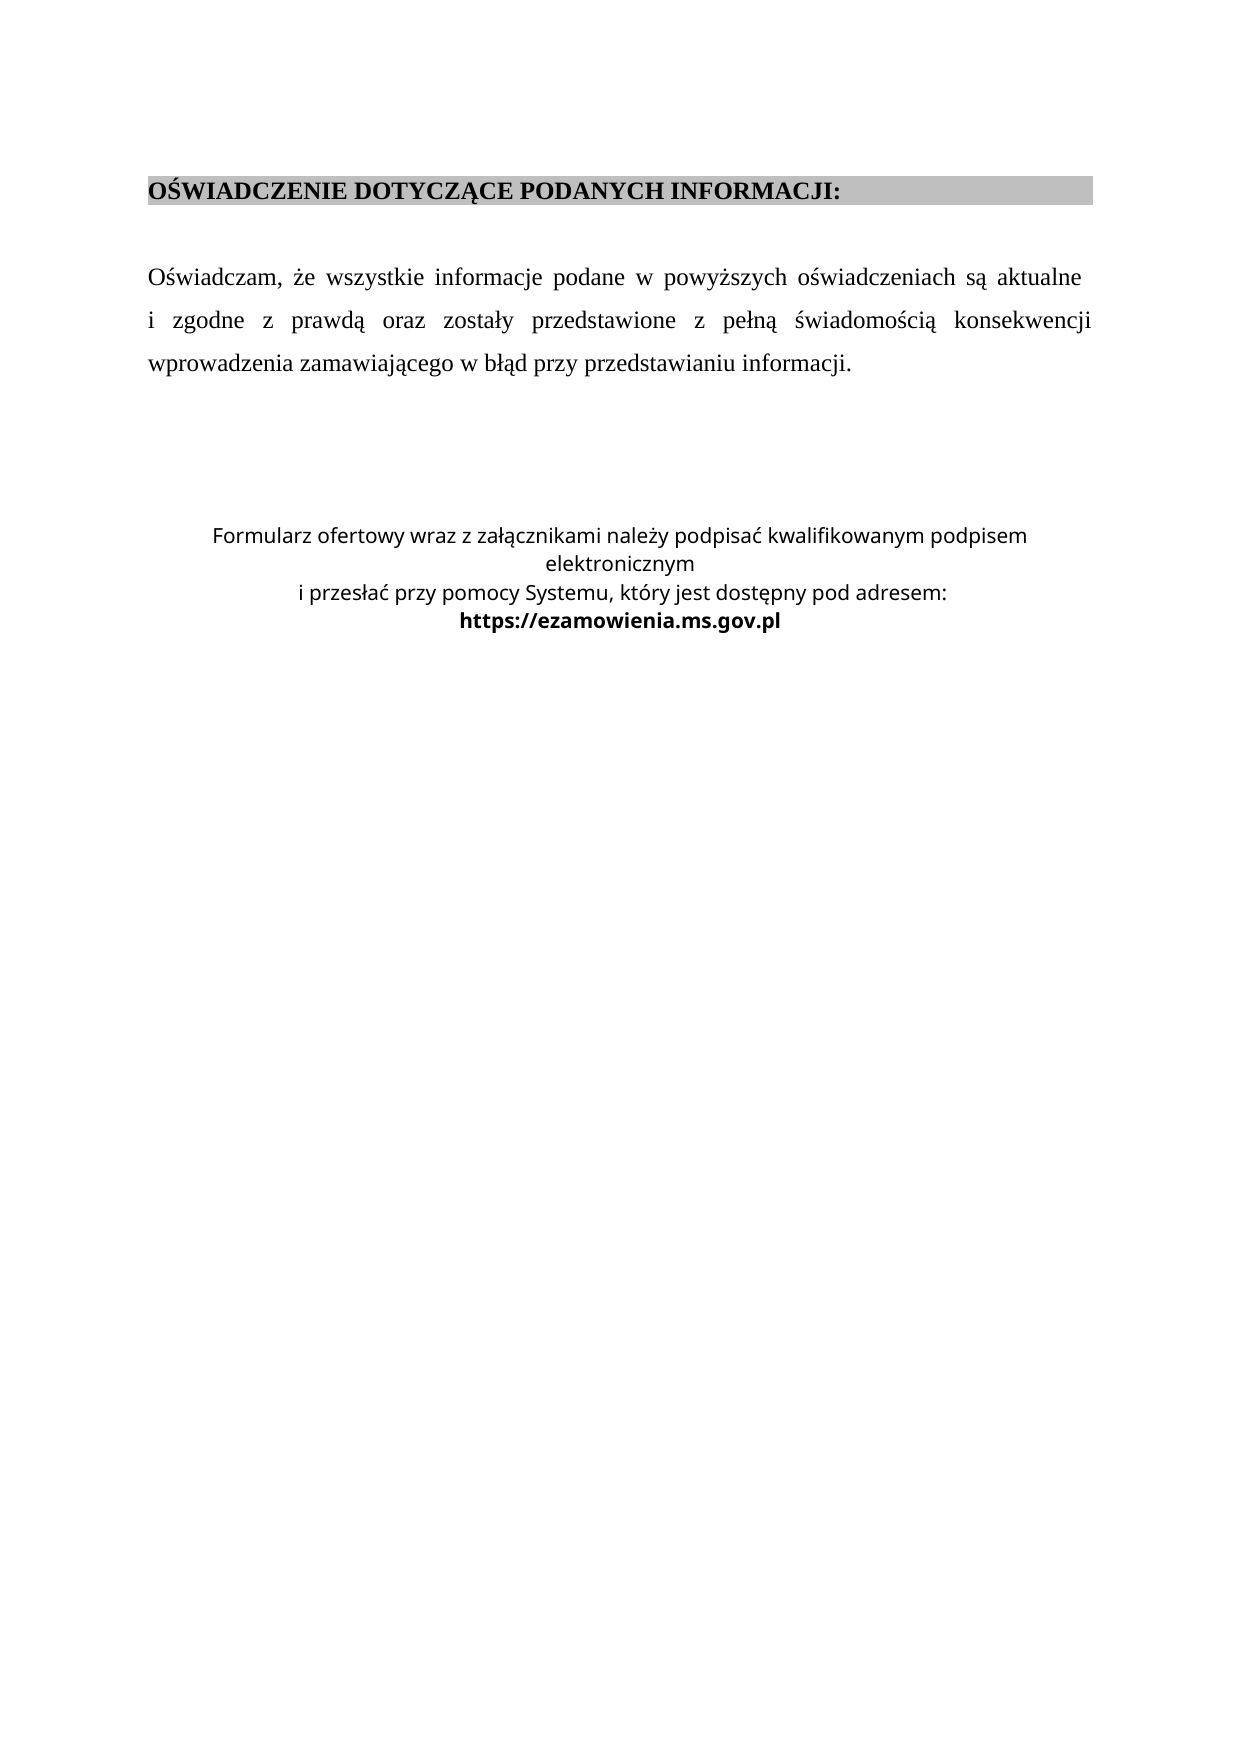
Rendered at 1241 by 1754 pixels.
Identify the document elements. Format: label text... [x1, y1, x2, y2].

text OŚWIADCZENIE DOTYCZĄCE PODANYCH INFORMACJI: [148, 176, 1093, 205]
text Formularz ofertowy wraz z załącznikami należy podpisać kwalifikowanym podpisem elektronicznym i przesłać przy pomocy Systemu, który jest dostępny pod adresem: [148, 521, 1093, 606]
text Oświadczam, że wszystkie informacje podane w powyższych oświadczeniach są aktualne i zgodne z prawdą oraz zostały przedstawione z pełną świadomością konsekwencji wprowadzenia zamawiającego w błąd przy przedstawianiu informacji. [148, 262, 1093, 377]
text https://ezamowienia.ms.gov.pl [148, 606, 1093, 635]
